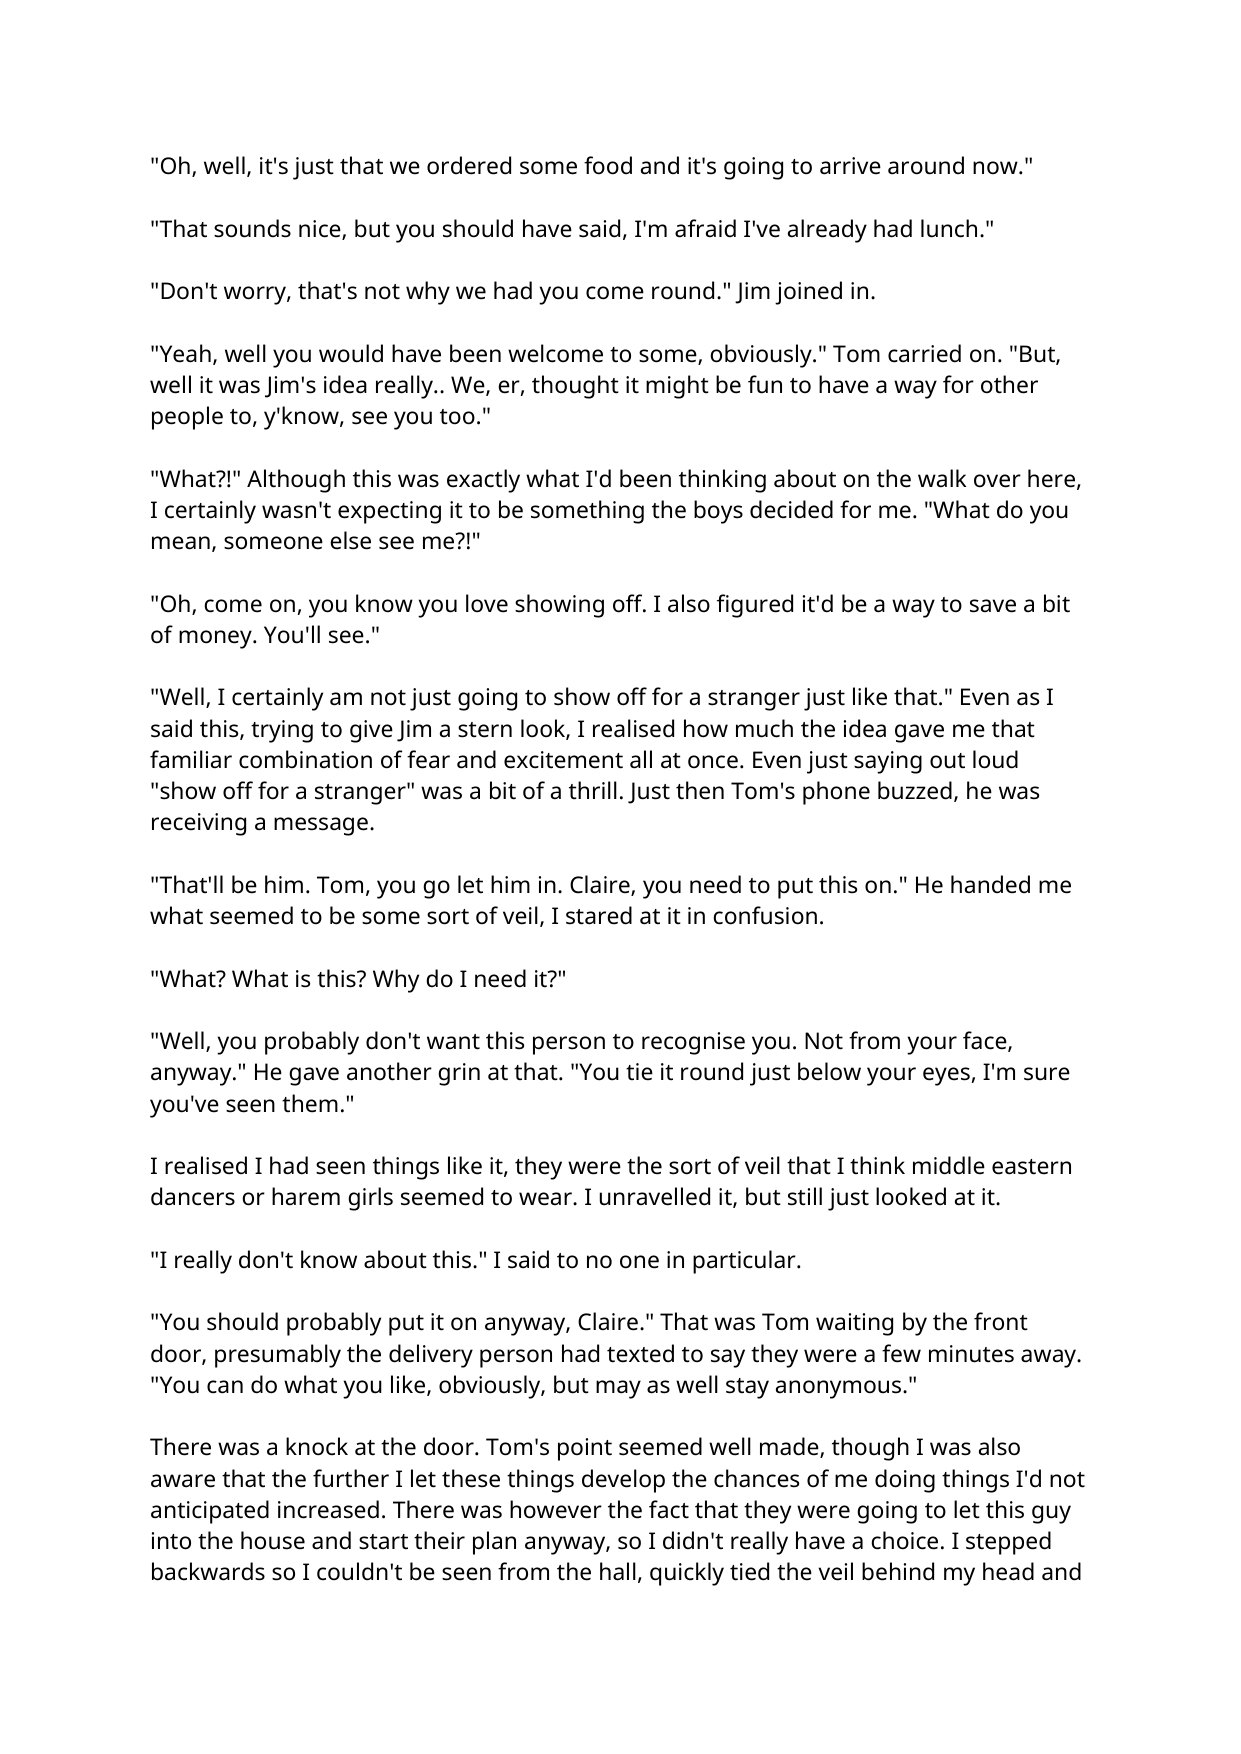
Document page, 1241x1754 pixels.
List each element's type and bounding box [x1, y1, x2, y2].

text [150, 150, 1090, 1587]
